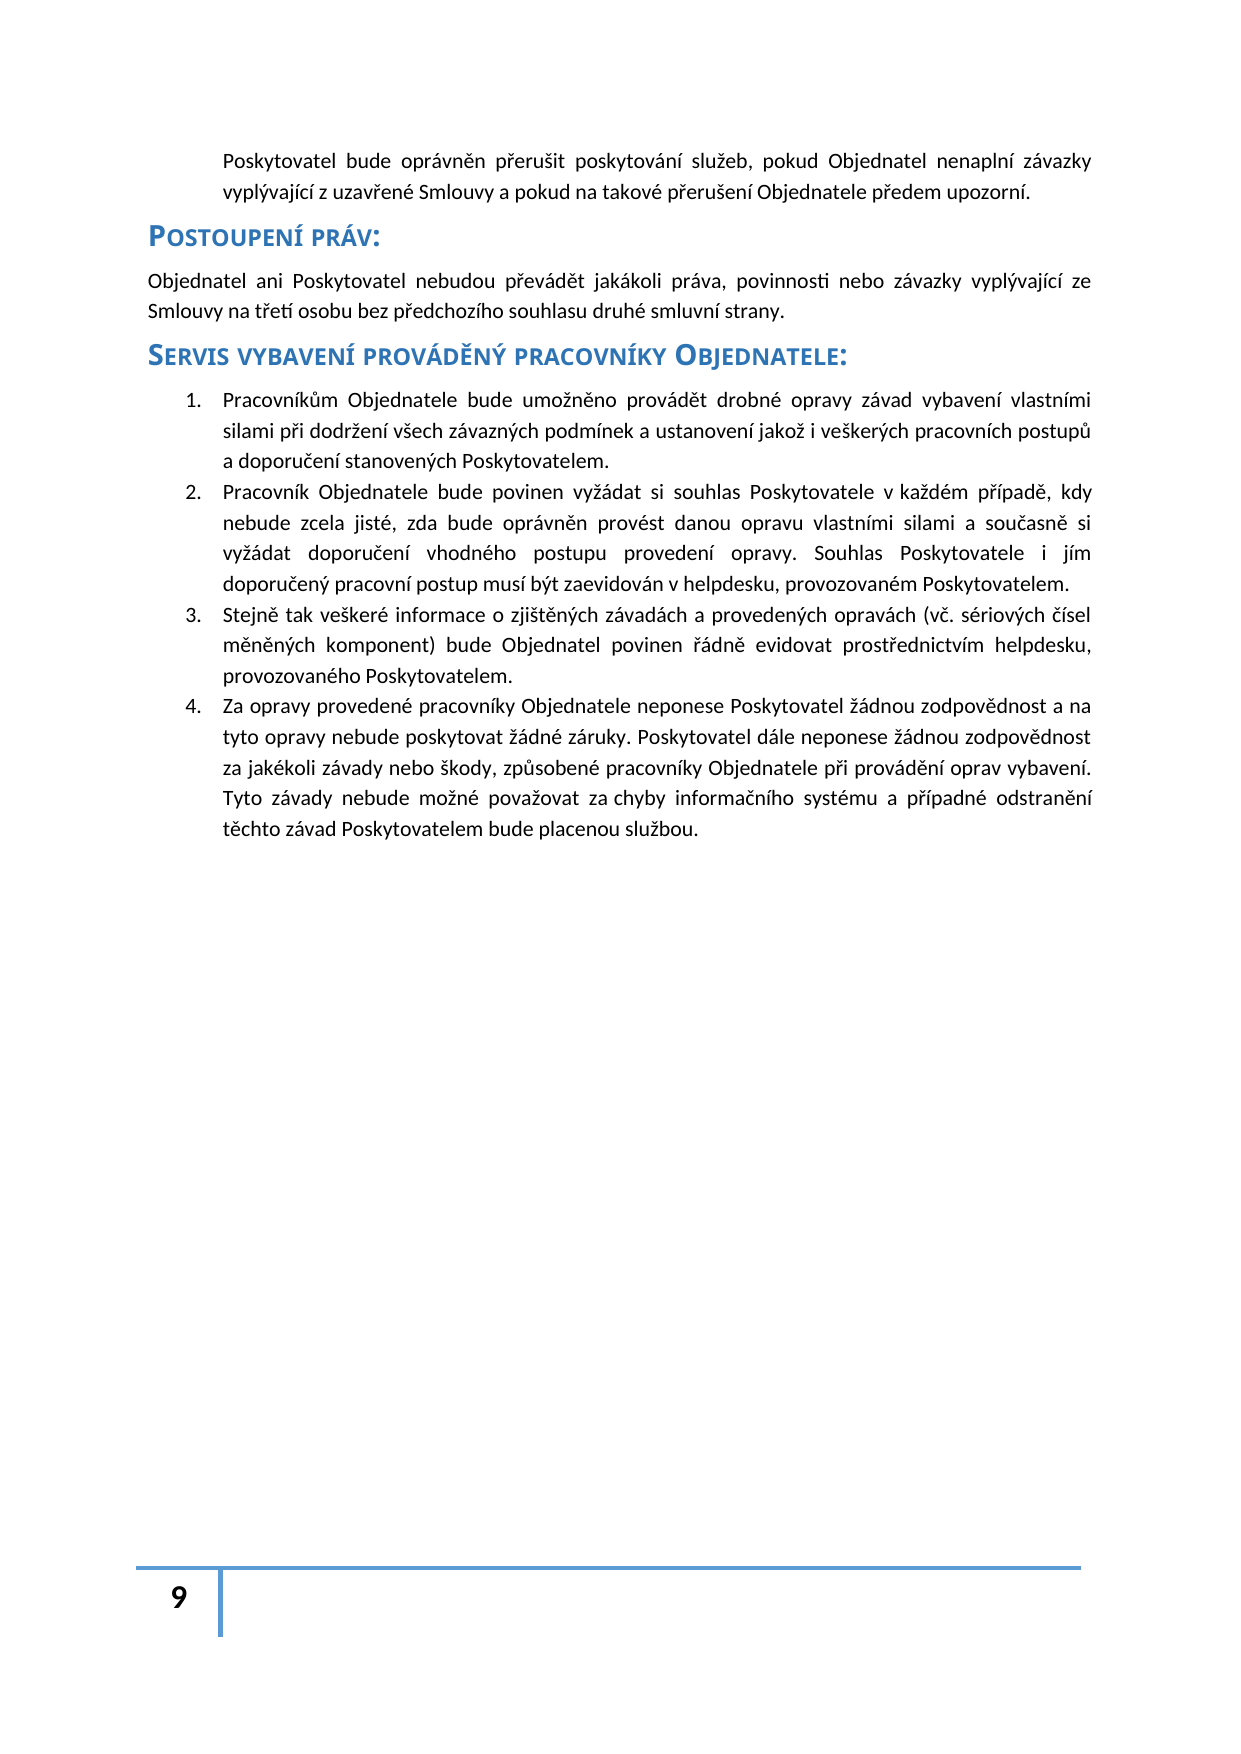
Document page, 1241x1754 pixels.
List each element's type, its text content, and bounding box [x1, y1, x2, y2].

list Stejně tak veškeré informace o zjištěných závadách a provedených opravách (vč. sériových čísel měněných komponent) bude Objednatel povinen řádně evidovat prostřednictvím helpdesku, provozovaného Poskytovatelem. [185, 601, 1092, 689]
list Pracovníkům Objednatele bude umožněno provádět drobné opravy závad vybavení vlastními silami při dodržení všech závazných podmínek a ustanovení jakož i veškerých pracovních postupů a doporučení stanovených Poskytovatelem. [185, 386, 1092, 474]
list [185, 148, 1092, 205]
list Za opravy provedené pracovníky Objednatele neponese Poskytovatel žádnou zodpovědnost a na tyto opravy nebude poskytovat žádné záruky. Poskytovatel dále neponese žádnou zodpovědnost za jakékoli závady nebo škody, způsobené pracovníky Objednatele při provádění oprav vybavení. Tyto závady nebude možné považovat za chyby informačního systému a případné odstranění těchto závad Poskytovatelem bude placenou službou. [185, 693, 1092, 842]
text Postoupení práv: [148, 215, 1092, 255]
text Objednatel ani Poskytovatel nebudou převádět jakákoli práva, povinnosti nebo závazky vyplývající ze Smlouvy na třetí osobu bez předchozího souhlasu druhé smluvní strany. [148, 267, 1092, 324]
text Servis vybavení prováděný pracovníky Objednatele: [148, 334, 1092, 374]
list Pracovník Objednatele bude povinen vyžádat si souhlas Poskytovatele v každém případě, kdy nebude zcela jisté, zda bude oprávněn provést danou opravu vlastními silami a současně si vyžádat doporučení vhodného postupu provedení opravy. Souhlas Poskytovatele i jím doporučený pracovní postup musí být zaevidován v helpdesku, provozovaném Poskytovatelem. [185, 478, 1092, 597]
